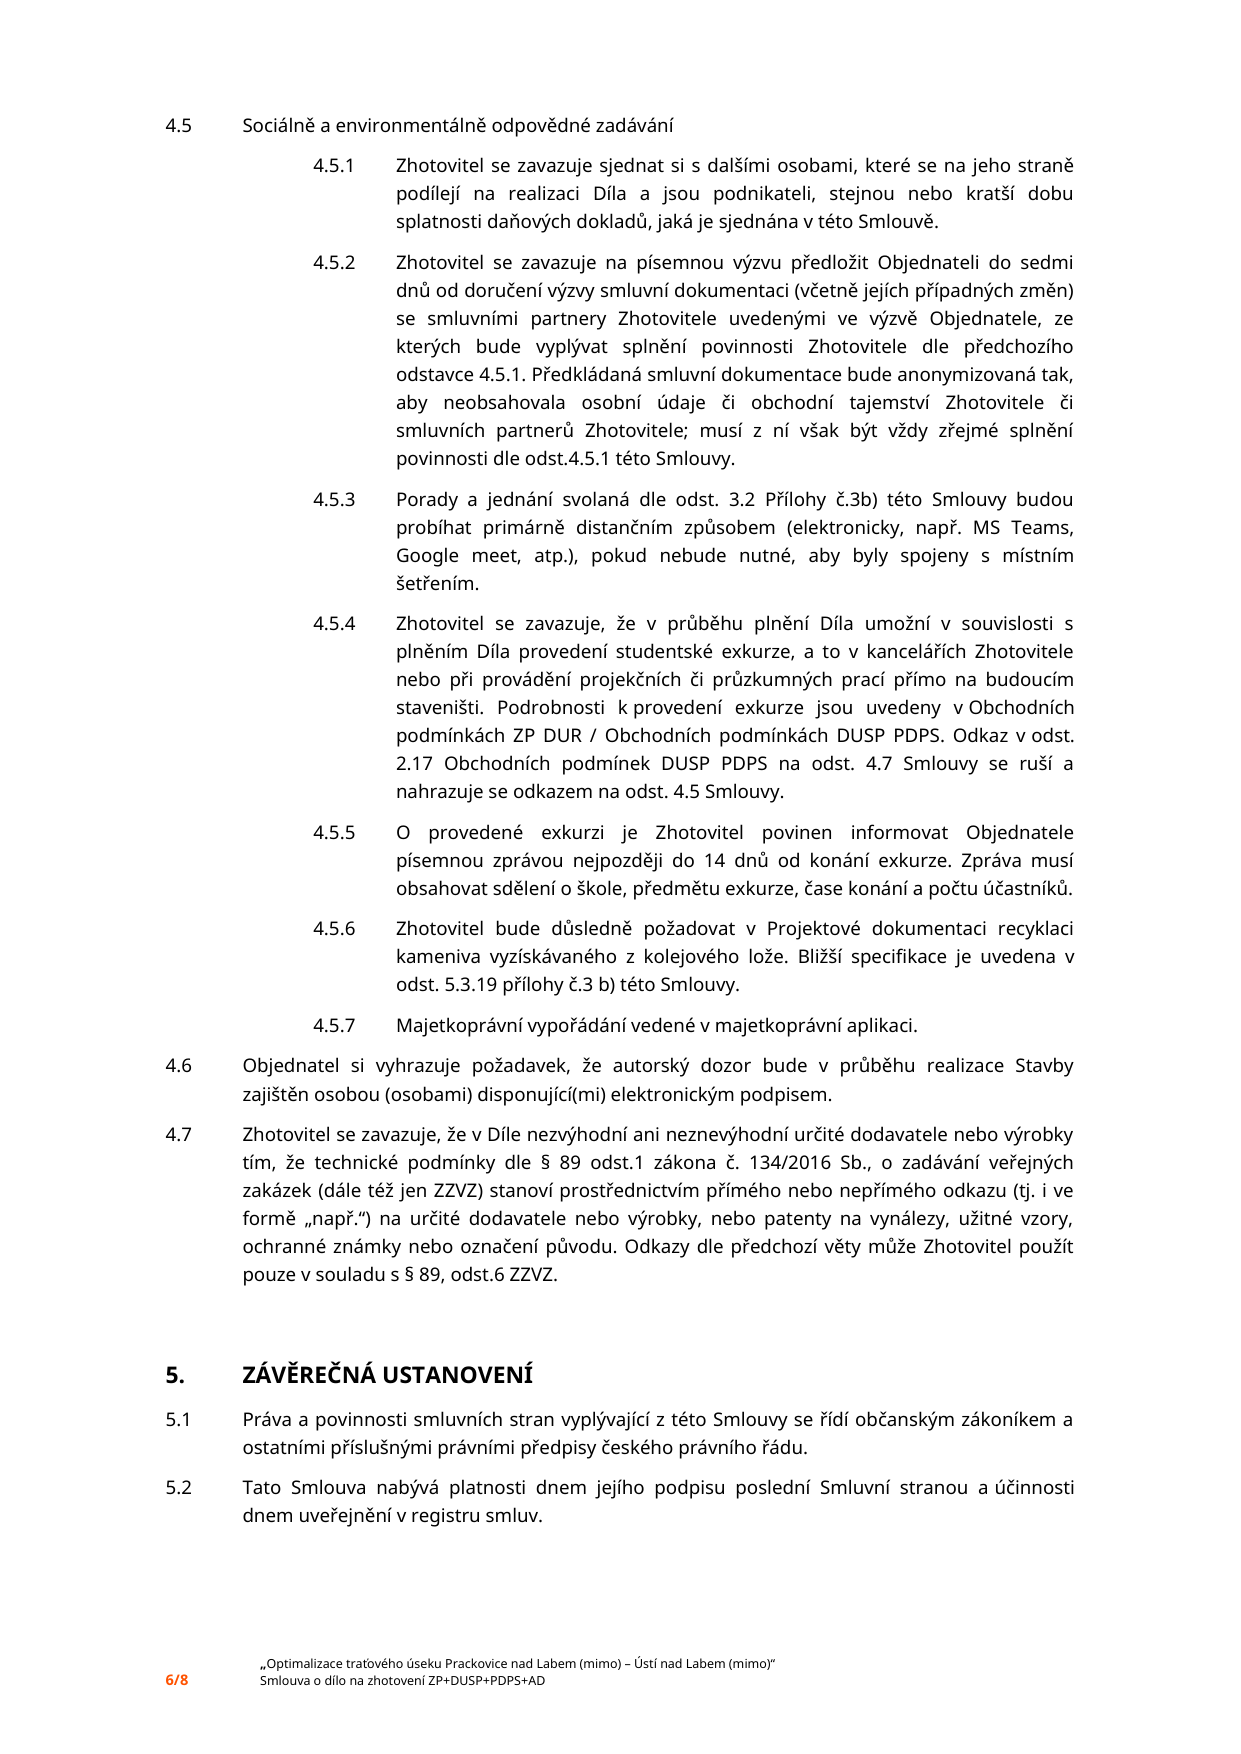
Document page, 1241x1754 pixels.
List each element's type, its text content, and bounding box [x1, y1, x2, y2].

list Porady a jednání svolaná dle odst. 3.2 Přílohy č.3b) této Smlouvy budou probíhat primárně distančním způsobem (elektronicky, např. MS Teams, Google meet, atp.), pokud nebude nutné, aby byly spojeny s místním šetřením. [313, 486, 1075, 596]
list Zhotovitel se zavazuje na písemnou výzvu předložit Objednateli do sedmi dnů od doručení výzvy smluvní dokumentaci (včetně jejích případných změn) se smluvními partnery Zhotovitele uvedenými ve výzvě Objednatele, ze kterých bude vyplývat splnění povinnosti Zhotovitele dle předchozího odstavce 4.5.1. Předkládaná smluvní dokumentace bude anonymizovaná tak, aby neobsahovala osobní údaje či obchodní tajemství Zhotovitele či smluvních partnerů Zhotovitele; musí z ní však být vždy zřejmé splnění povinnosti dle odst.4.5.1 této Smlouvy. [313, 249, 1075, 471]
text Objednatel si vyhrazuje požadavek, že autorský dozor bude v průběhu realizace Stavby zajištěn osobou (osobami) disponující(mi) elektronickým podpisem. [165, 1053, 1075, 1106]
text Tato Smlouva nabývá platnosti dnem jejího podpisu poslední Smluvní stranou a účinnosti dnem uveřejnění v registru smluv. [165, 1474, 1075, 1528]
list Zhotovitel se zavazuje, že v průběhu plnění Díla umožní v souvislosti s plněním Díla provedení studentské exkurze, a to v kancelářích Zhotovitele nebo při provádění projekčních či průzkumných prací přímo na budoucím staveništi. Podrobnosti k provedení exkurze jsou uvedeny v Obchodních podmínkách ZP DUR / Obchodních podmínkách DUSP PDPS. Odkaz v odst. 2.17 Obchodních podmínek DUSP PDPS na odst. 4.7 Smlouvy se ruší a nahrazuje se odkazem na odst. 4.5 Smlouvy. [313, 611, 1075, 804]
text Majetkoprávní vypořádání vedené v majetkoprávní aplikaci. [313, 1012, 1075, 1038]
list Zhotovitel bude důsledně požadovat v Projektové dokumentaci recyklaci kameniva vyzískávaného z kolejového lože. Bližší specifikace je uvedena v odst. 5.3.19 přílohy č.3 b) této Smlouvy. [313, 916, 1075, 997]
list O provedené exkurzi je Zhotovitel povinen informovat Objednatele písemnou zprávou nejpozději do 14 dnů od konání exkurze. Zpráva musí obsahovat sdělení o škole, předmětu exkurze, čase konání a počtu účastníků. [313, 819, 1075, 901]
text ZÁVĚREČNÁ USTANOVENÍ [165, 1359, 1075, 1390]
list Zhotovitel se zavazuje sjednat si s dalšími osobami, které se na jeho straně podílejí na realizaci Díla a jsou podnikateli, stejnou nebo kratší dobu splatnosti daňových dokladů, jaká je sjednána v této Smlouvě. [313, 153, 1075, 234]
list Sociálně a environmentálně odpovědné zadávání [165, 112, 1075, 138]
text Zhotovitel se zavazuje, že v Díle nezvýhodní ani neznevýhodní určité dodavatele nebo výrobky tím, že technické podmínky dle § 89 odst.1 zákona č. 134/2016 Sb., o zadávání veřejných zakázek (dále též jen ZZVZ) stanoví prostřednictvím přímého nebo nepřímého odkazu (tj. i ve formě „např.“) na určité dodavatele nebo výrobky, nebo patenty na vynálezy, užitné vzory, ochranné známky nebo označení původu. Odkazy dle předchozí věty může Zhotovitel použít pouze v souladu s § 89, odst.6 ZZVZ. [165, 1121, 1075, 1287]
text Práva a povinnosti smluvních stran vyplývající z této Smlouvy se řídí občanským zákoníkem a ostatními příslušnými právními předpisy českého právního řádu. [165, 1406, 1075, 1459]
